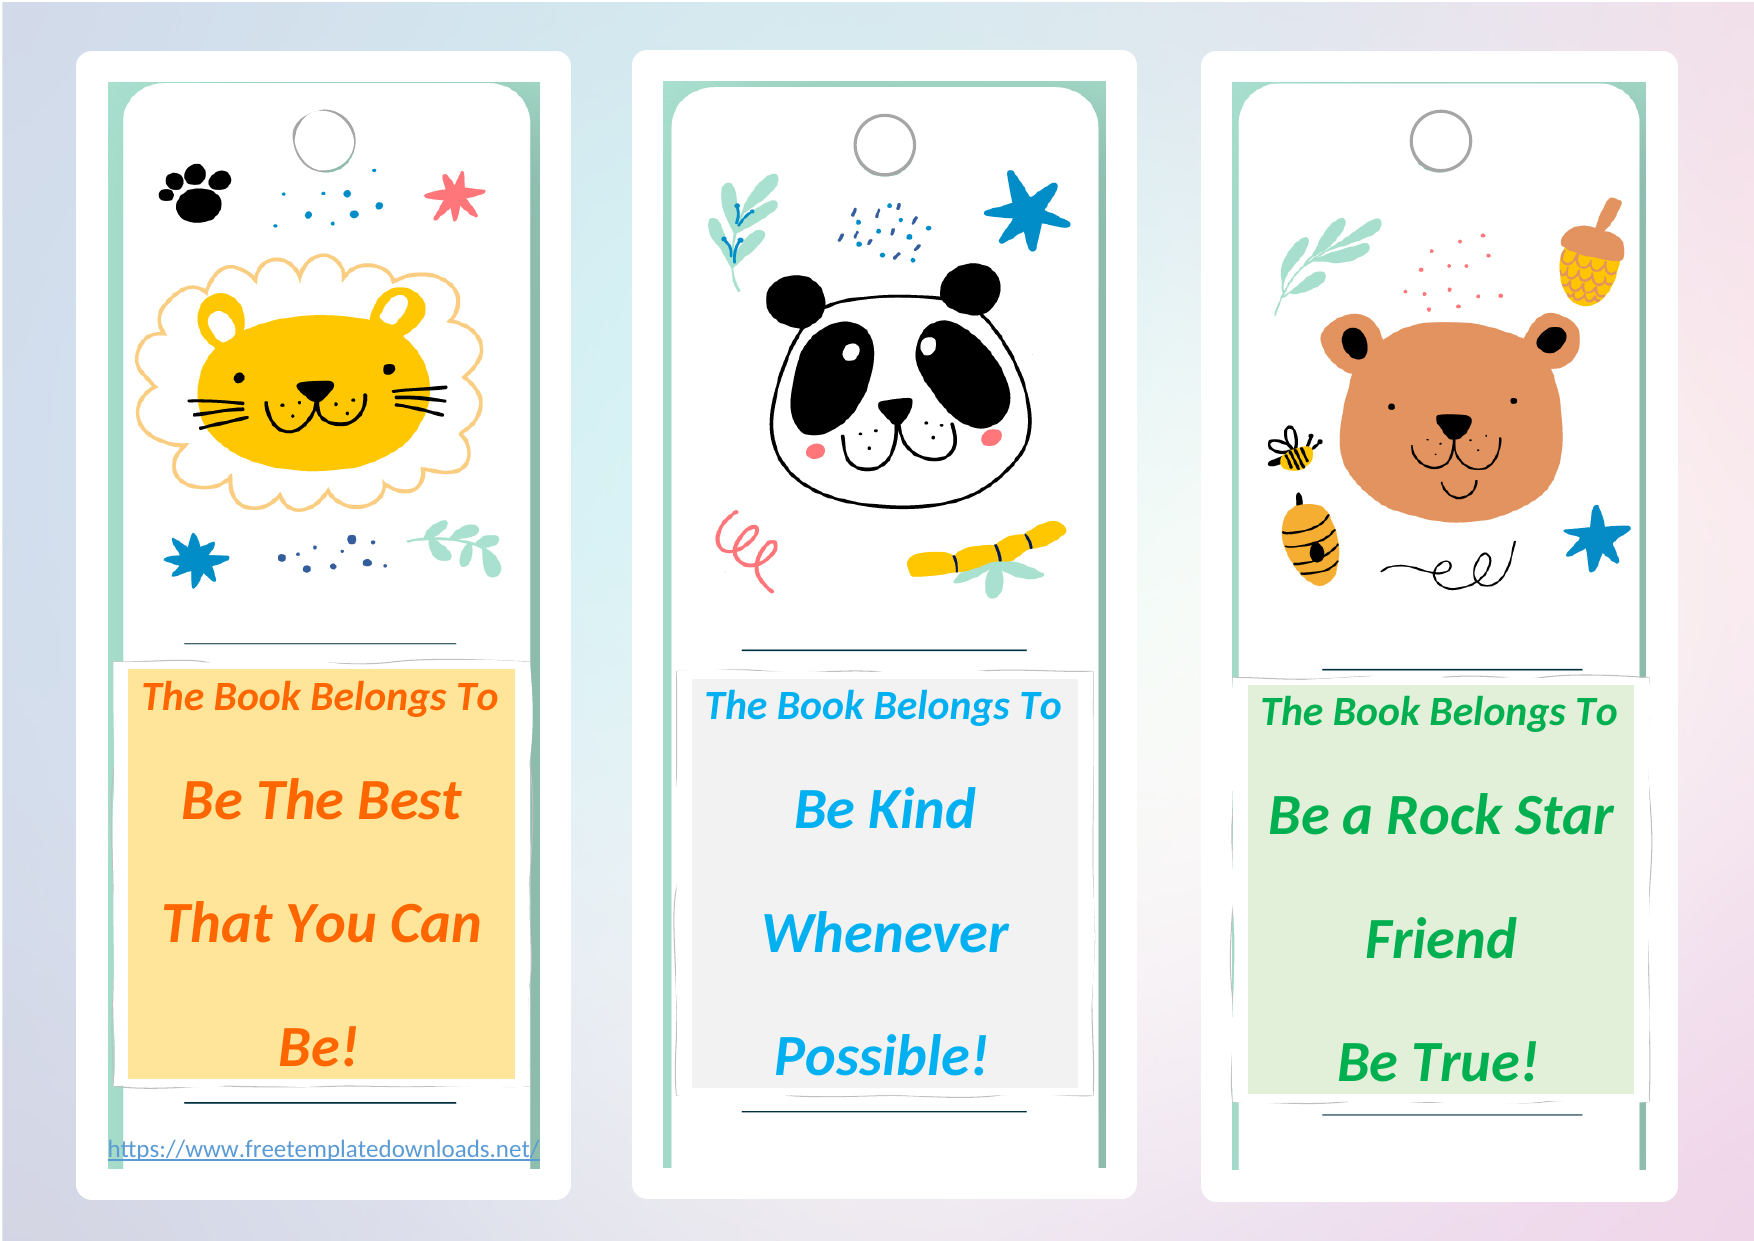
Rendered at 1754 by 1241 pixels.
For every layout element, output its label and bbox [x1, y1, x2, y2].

picture [108, 82, 540, 1159]
picture [1232, 1101, 1646, 1170]
picture [663, 81, 1106, 1168]
picture [108, 1161, 540, 1169]
picture [331, 1147, 337, 1155]
picture [140, 1147, 146, 1155]
picture [1232, 82, 1646, 678]
